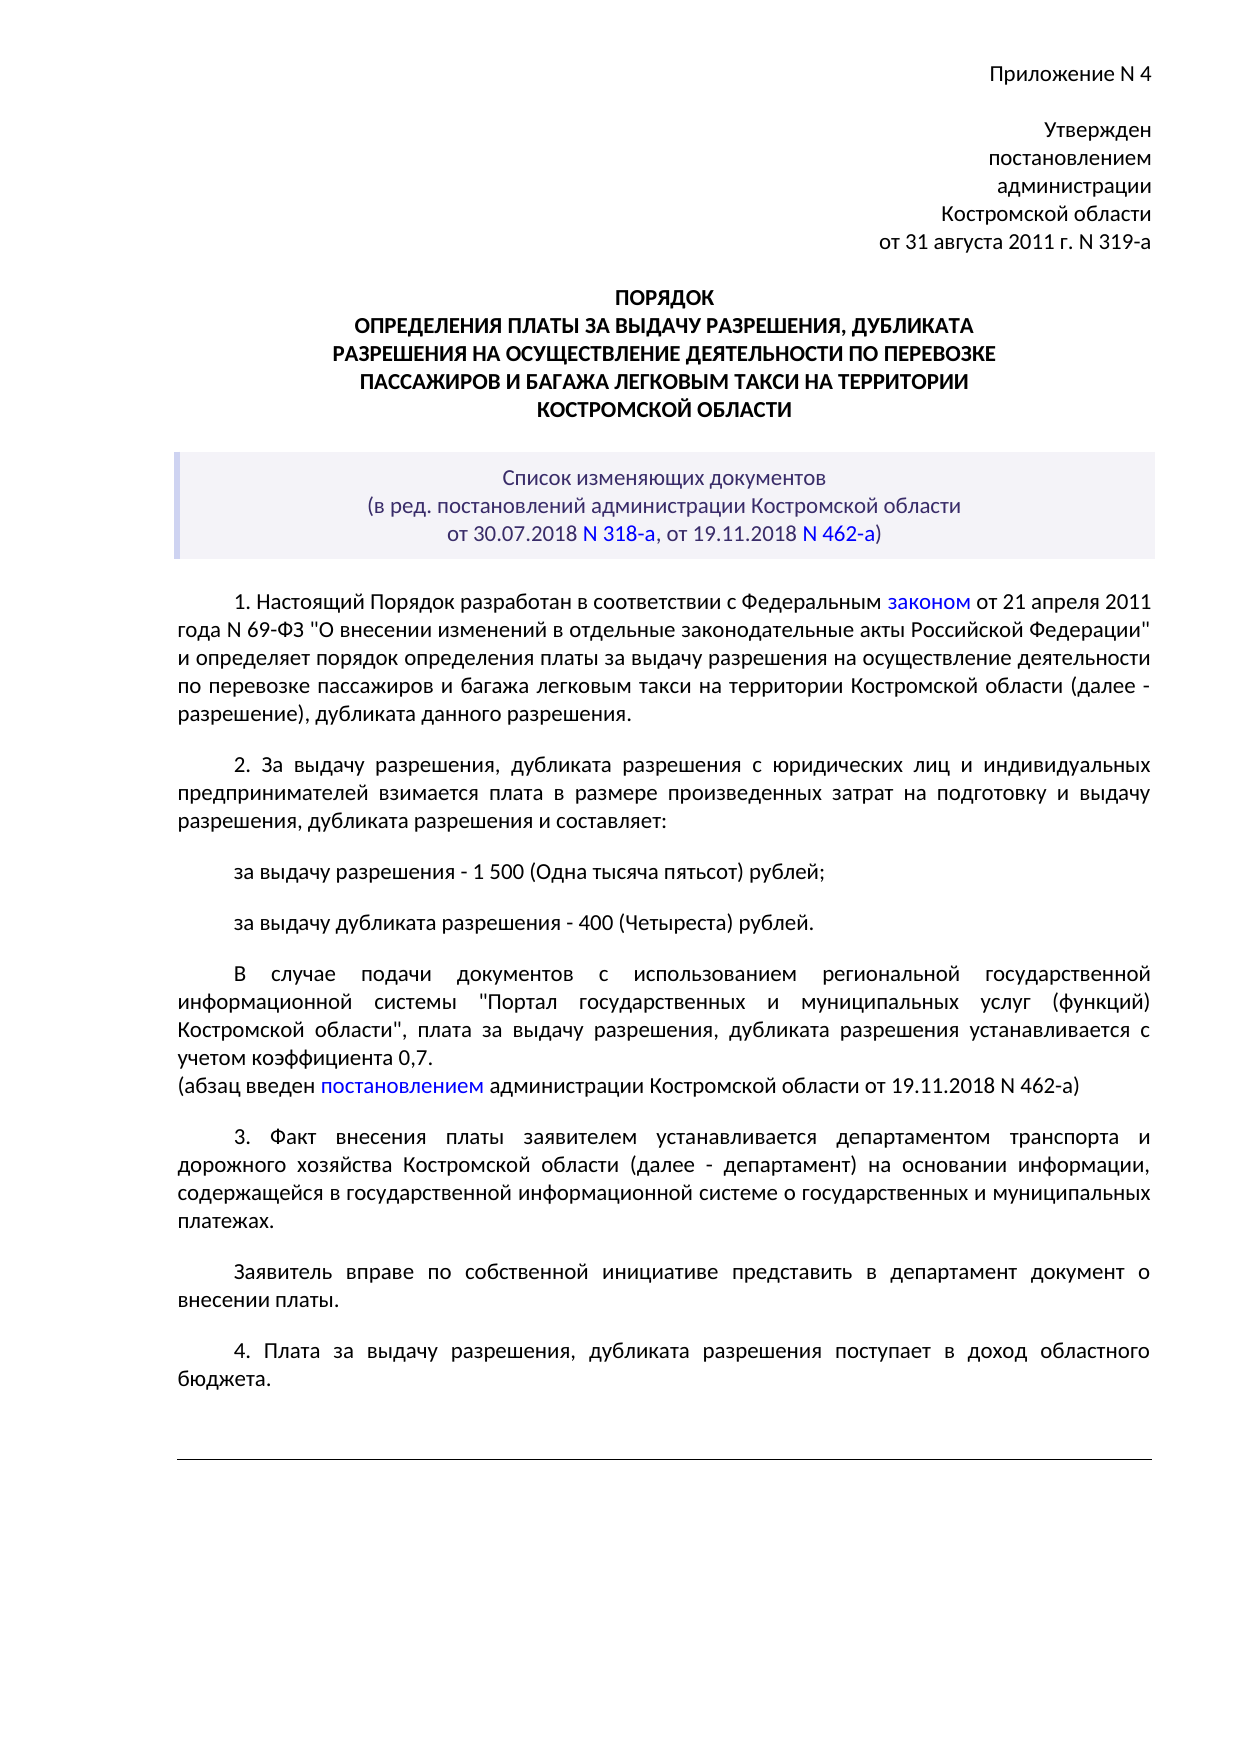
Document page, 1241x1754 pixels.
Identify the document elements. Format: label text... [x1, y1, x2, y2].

title КОСТРОМСКОЙ ОБЛАСТИ [177, 395, 1152, 423]
title ПАССАЖИРОВ И БАГАЖА ЛЕГКОВЫМ ТАКСИ НА ТЕРРИТОРИИ [177, 367, 1152, 395]
text за выдачу разрешения - 1 500 (Одна тысяча пятьсот) рублей; [177, 857, 1152, 885]
text Утвержден [177, 115, 1152, 143]
text 4. Плата за выдачу разрешения, дубликата разрешения поступает в доход областного бюджета. [177, 1336, 1152, 1392]
text (абзац введен постановлением администрации Костромской области от 19.11.2018 N 462-а) [177, 1071, 1152, 1099]
text Заявитель вправе по собственной инициативе представить в департамент документ о внесении платы. [177, 1257, 1152, 1313]
text 1. Настоящий Порядок разработан в соответствии с Федеральным законом от 21 апреля 2011 года N 69-ФЗ "О внесении изменений в отдельные законодательные акты Российской Федерации" и определяет порядок определения платы за выдачу разрешения на осуществление деятельности по перевозке пассажиров и багажа легковым такси на территории Костромской области (далее - разрешение), дубликата данного разрешения. [177, 587, 1152, 727]
table_header Список изменяющих документов (в ред. постановлений администрации Костромской области от 30.07.2018 N 318-а, от 19.11.2018 N 462-а) [180, 452, 1149, 559]
title ОПРЕДЕЛЕНИЯ ПЛАТЫ ЗА ВЫДАЧУ РАЗРЕШЕНИЯ, ДУБЛИКАТА [177, 311, 1152, 339]
text от 31 августа 2011 г. N 319-а [177, 227, 1152, 255]
title ПОРЯДОК [177, 283, 1152, 311]
text Приложение N 4 [177, 59, 1152, 87]
text 3. Факт внесения платы заявителем устанавливается департаментом транспорта и дорожного хозяйства Костромской области (далее - департамент) на основании информации, содержащейся в государственной информационной системе о государственных и муниципальных платежах. [177, 1122, 1152, 1234]
title РАЗРЕШЕНИЯ НА ОСУЩЕСТВЛЕНИЕ ДЕЯТЕЛЬНОСТИ ПО ПЕРЕВОЗКЕ [177, 339, 1152, 367]
text 2. За выдачу разрешения, дубликата разрешения с юридических лиц и индивидуальных предпринимателей взимается плата в размере произведенных затрат на подготовку и выдачу разрешения, дубликата разрешения и составляет: [177, 750, 1152, 834]
text за выдачу дубликата разрешения - 400 (Четыреста) рублей. [177, 908, 1152, 936]
text В случае подачи документов с использованием региональной государственной информационной системы "Портал государственных и муниципальных услуг (функций) Костромской области", плата за выдачу разрешения, дубликата разрешения устанавливается с учетом коэффициента 0,7. [177, 959, 1152, 1071]
text постановлением [177, 143, 1152, 171]
text администрации [177, 171, 1152, 199]
text Костромской области [177, 199, 1152, 227]
